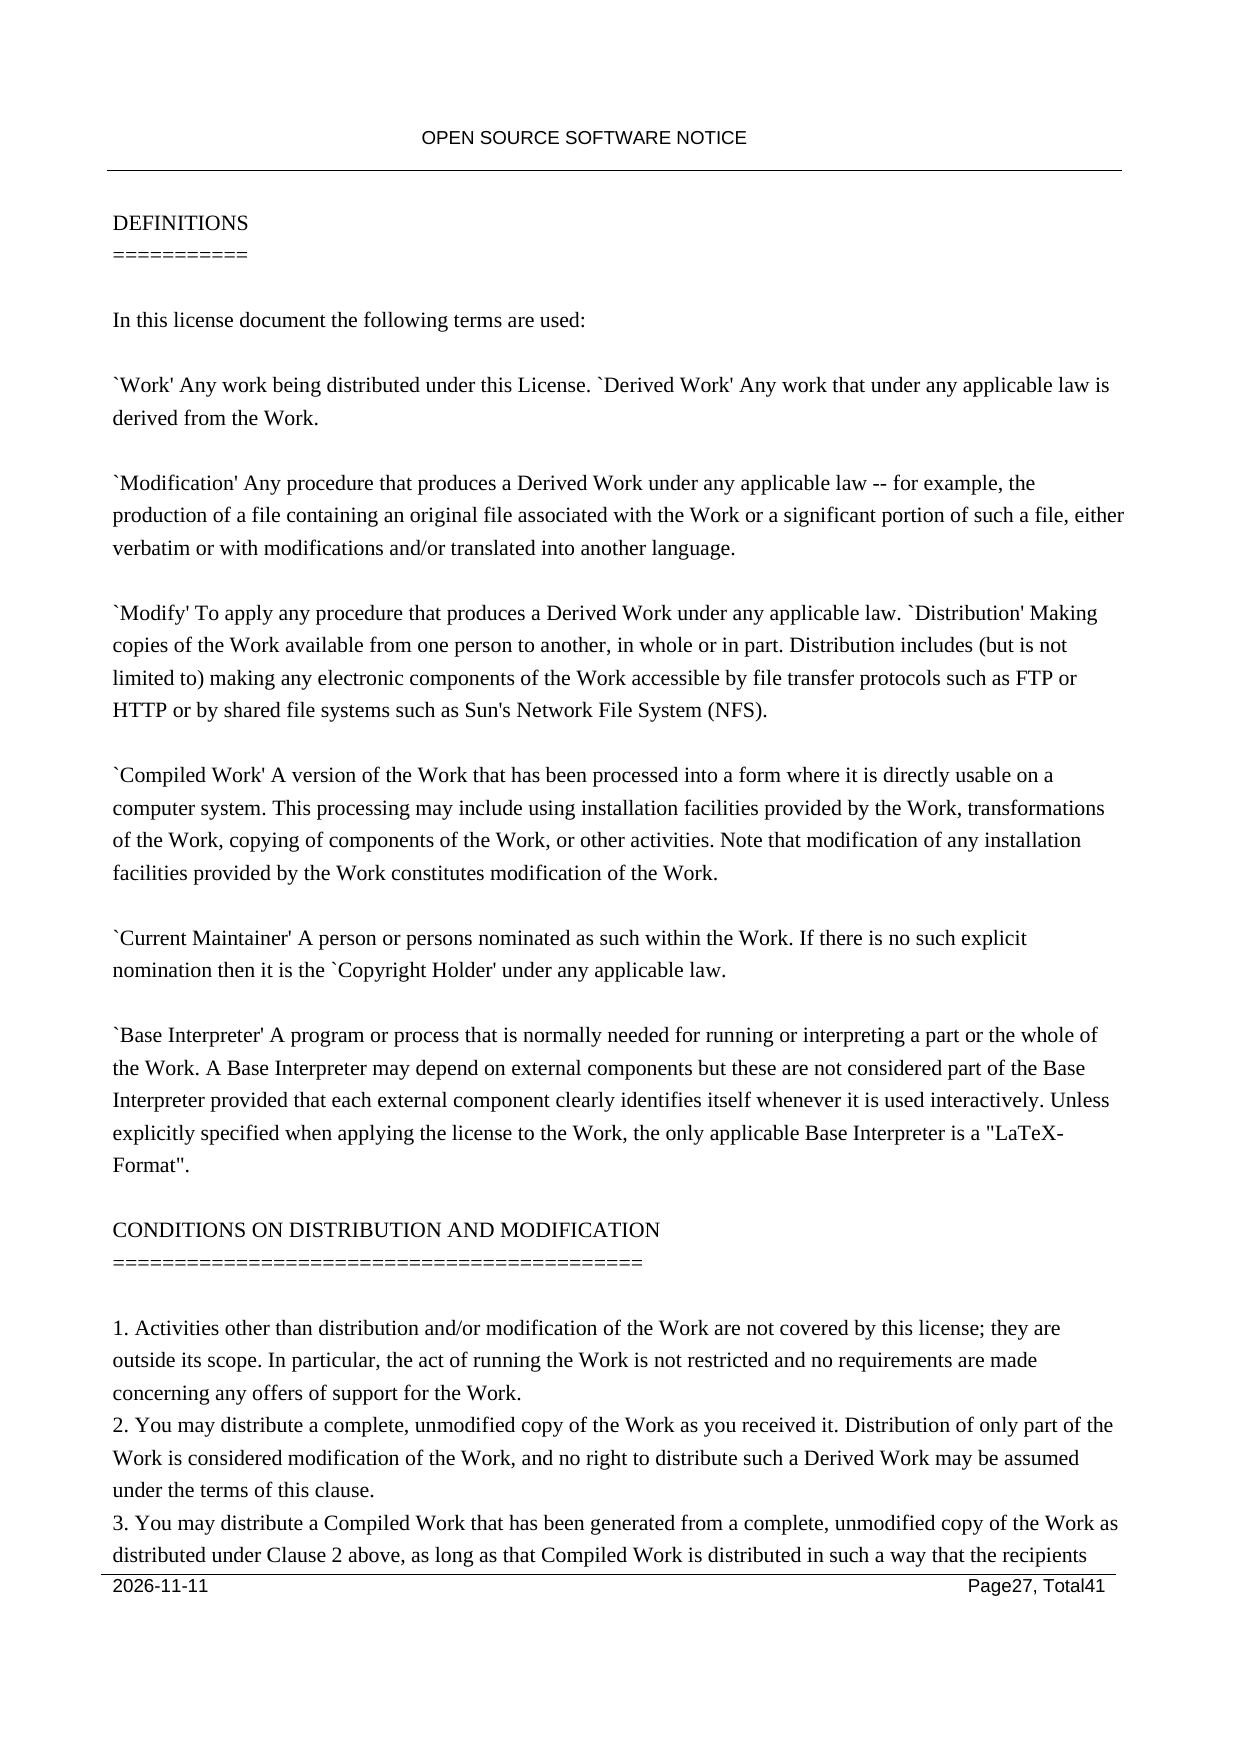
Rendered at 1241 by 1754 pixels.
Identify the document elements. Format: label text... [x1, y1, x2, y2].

text 2. You may distribute a complete, unmodified copy of the Work as you received it. Distribution of only part of the Work is considered modification of the Work, and no right to distribute such a Derived Work may be assumed under the terms of this clause. [112, 1409, 1128, 1506]
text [112, 1506, 1128, 1571]
text In this license document the following terms are used: [112, 304, 1128, 336]
text `Current Maintainer' A person or persons nominated as such within the Work. If there is no such explicit nomination then it is the `Copyright Holder' under any applicable law. [112, 921, 1128, 986]
text 1. Activities other than distribution and/or modification of the Work are not covered by this license; they are outside its scope. In particular, the act of running the Work is not restricted and no requirements are made concerning any offers of support for the Work. [112, 1311, 1128, 1409]
text =========== [112, 239, 1128, 271]
text CONDITIONS ON DISTRIBUTION AND MODIFICATION [112, 1214, 1128, 1246]
text =========================================== [112, 1246, 1128, 1279]
text `Modification' Any procedure that produces a Derived Work under any applicable law -- for example, the production of a file containing an original file associated with the Work or a significant portion of such a file, either verbatim or with modifications and/or translated into another language. [112, 466, 1128, 564]
text `Compiled Work' A version of the Work that has been processed into a form where it is directly usable on a computer system. This processing may include using installation facilities provided by the Work, transformations of the Work, copying of components of the Work, or other activities. Note that modification of any installation facilities provided by the Work constitutes modification of the Work. [112, 759, 1128, 889]
text `Base Interpreter' A program or process that is normally needed for running or interpreting a part or the whole of the Work. A Base Interpreter may depend on external components but these are not considered part of the Base Interpreter provided that each external component clearly identifies itself whenever it is used interactively. Unless explicitly specified when applying the license to the Work, the only applicable Base Interpreter is a "LaTeX-Format". [112, 1019, 1128, 1181]
text `Work' Any work being distributed under this License. `Derived Work' Any work that under any applicable law is derived from the Work. [112, 369, 1128, 434]
text `Modify' To apply any procedure that produces a Derived Work under any applicable law. `Distribution' Making copies of the Work available from one person to another, in whole or in part. Distribution includes (but is not limited to) making any electronic components of the Work accessible by file transfer protocols such as FTP or HTTP or by shared file systems such as Sun's Network File System (NFS). [112, 596, 1128, 726]
text DEFINITIONS [112, 206, 1128, 239]
